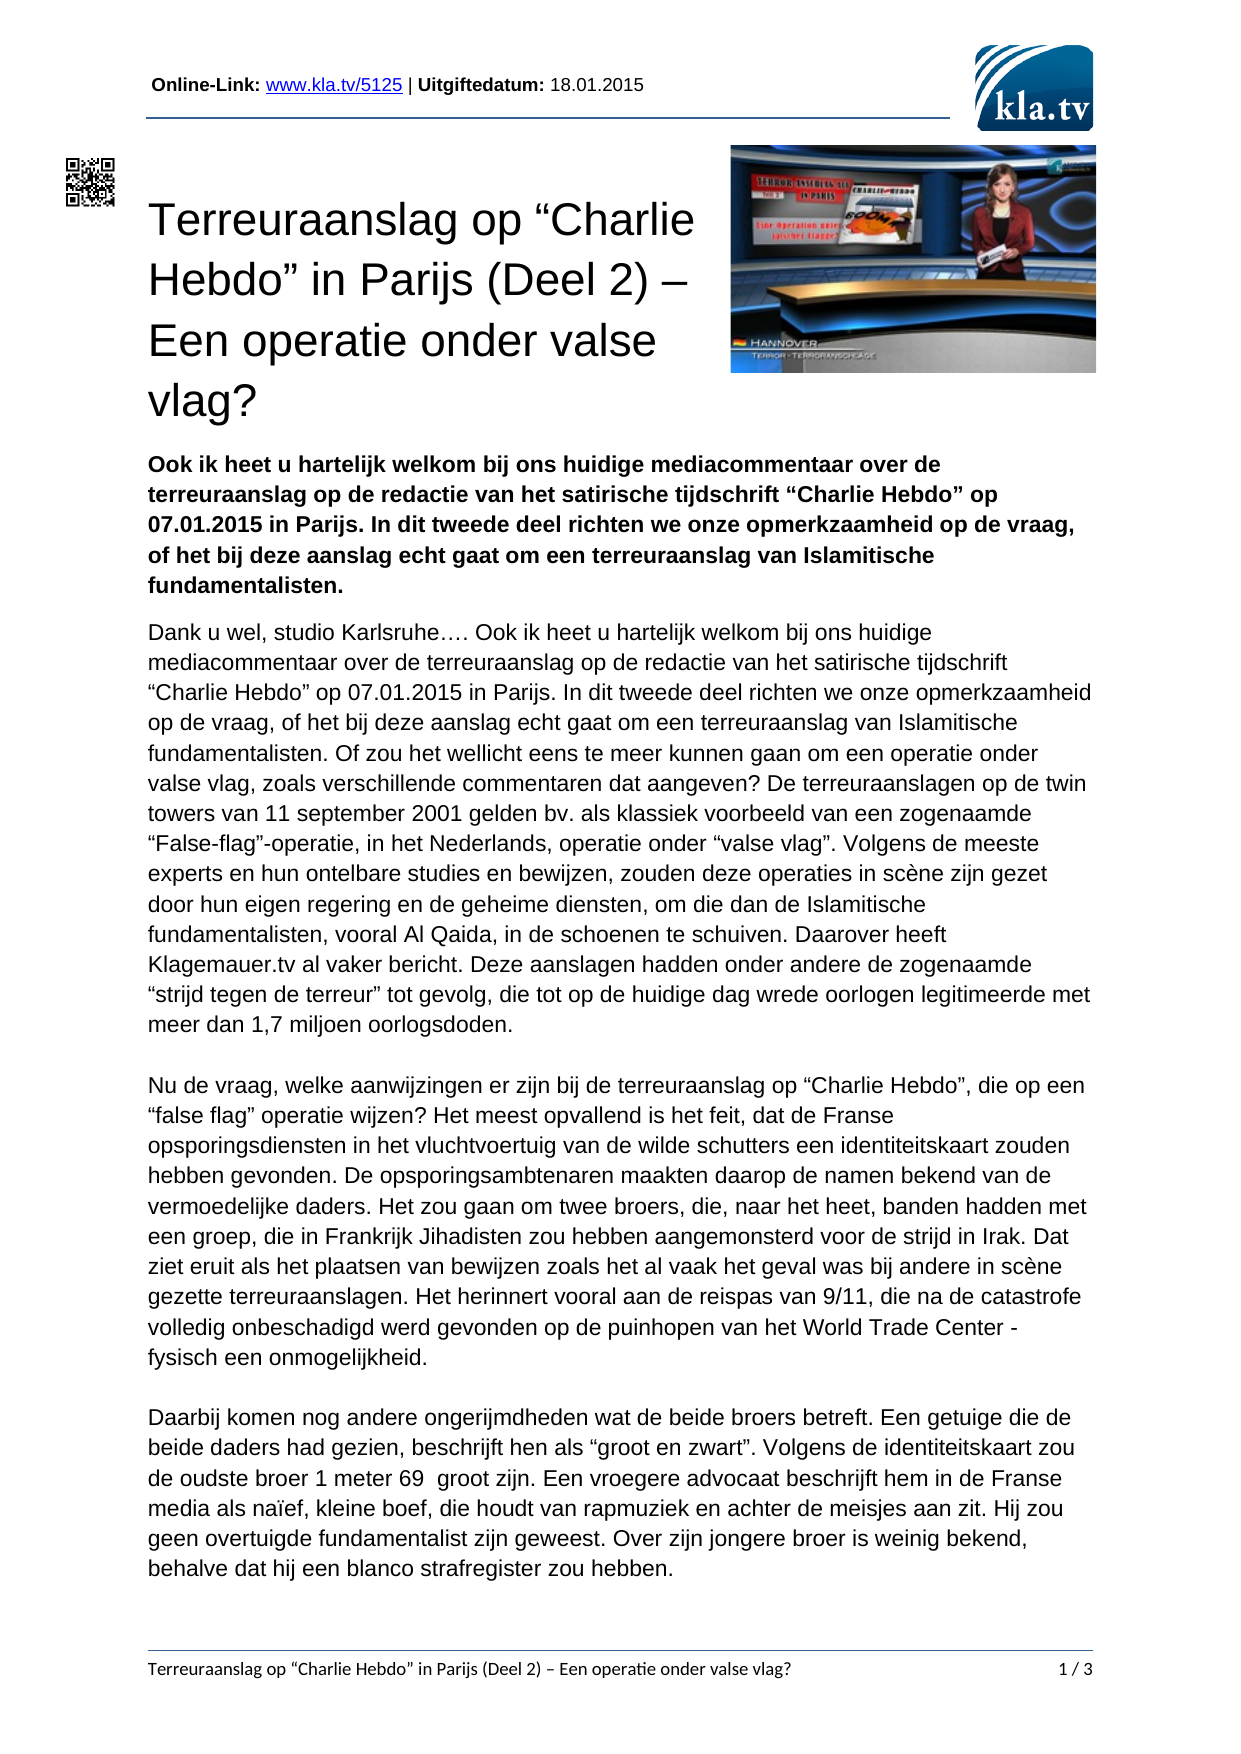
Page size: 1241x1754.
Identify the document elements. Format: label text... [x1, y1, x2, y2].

text Terreuraanslag op “Charlie Hebdo” in Parijs (Deel 2) – Een operatie onder valse vlag? [148, 192, 1093, 427]
text Ook ik heet u hartelijk welkom bij ons huidige mediacommentaar over de terreuraanslag op de redactie van het satirische tijdschrift “Charlie Hebdo” op 07.01.2015 in Parijs. In dit tweede deel richten we onze opmerkzaamheid op de vraag, of het bij deze aanslag echt gaat om een terreuraanslag van Islamitische fundamentalisten. [148, 451, 1093, 598]
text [148, 619, 1093, 1612]
